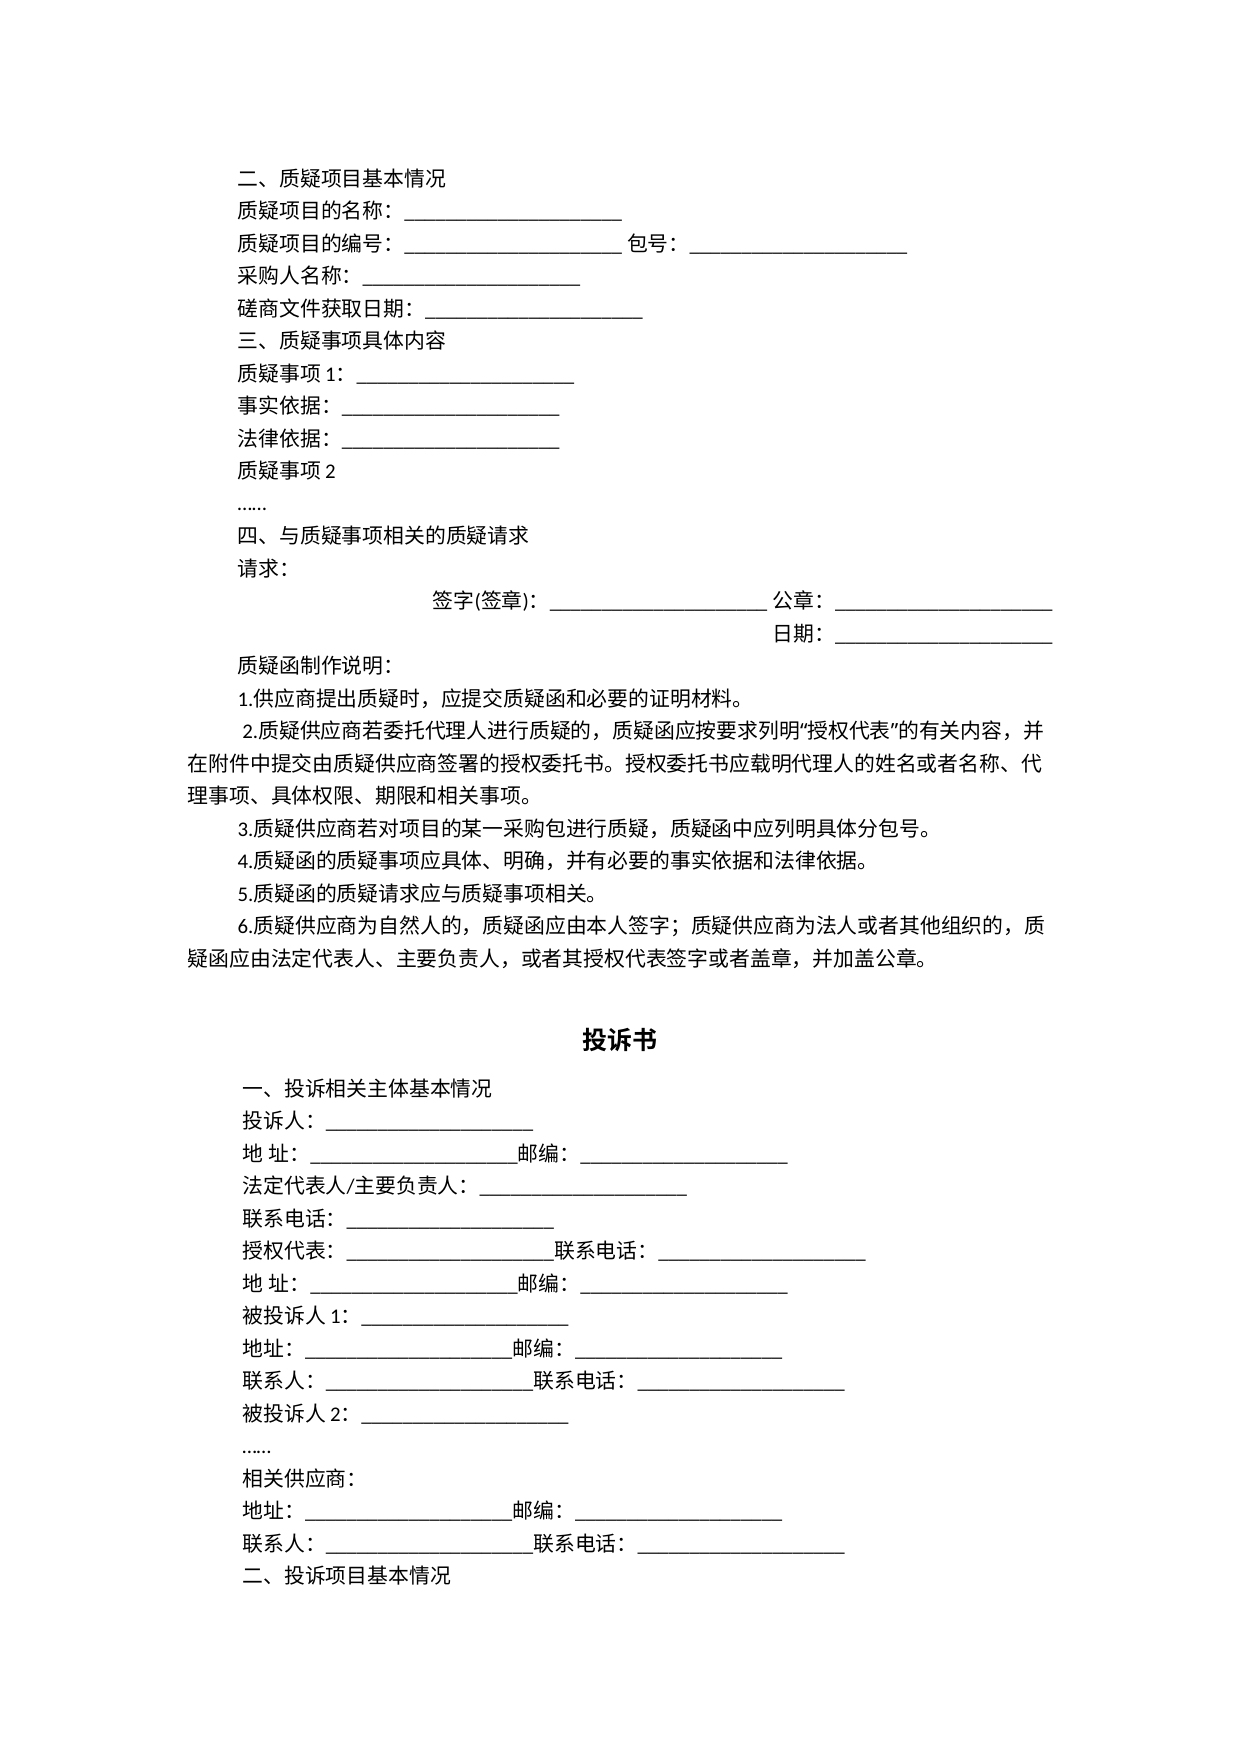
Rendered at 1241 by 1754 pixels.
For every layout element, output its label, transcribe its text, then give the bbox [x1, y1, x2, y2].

text 6.质疑供应商为自然人的，质疑函应由本人签字；质疑供应商为法人或者其他组织的，质疑函应由法定代表人、主要负责人，或者其授权代表签字或者盖章，并加盖公章。 [187, 909, 1053, 974]
text 质疑项目的名称：_____________________ [187, 194, 1053, 227]
text 日期：_____________________ [187, 617, 1053, 649]
text 授权代表：____________________联系电话：____________________ [187, 1234, 1053, 1267]
text 事实依据：_____________________ [187, 389, 1053, 422]
text 签字(签章)：_____________________ 公章：_____________________ [187, 584, 1053, 617]
text 联系电话：____________________ [187, 1202, 1053, 1234]
text 投诉书 [187, 1007, 1053, 1072]
text 采购人名称：_____________________ [187, 259, 1053, 292]
text 法定代表人/主要负责人：____________________ [187, 1169, 1053, 1202]
text 被投诉人1：____________________ [187, 1299, 1053, 1332]
text 被投诉人2：____________________ [187, 1397, 1053, 1429]
text 磋商文件获取日期：_____________________ [187, 292, 1053, 324]
text 联系人：____________________联系电话：____________________ [187, 1527, 1053, 1559]
text 质疑函制作说明： [187, 649, 1053, 682]
text 5.质疑函的质疑请求应与质疑事项相关。 [187, 877, 1053, 909]
text …… [187, 1429, 1053, 1462]
text 地址：____________________邮编：____________________ [187, 1332, 1053, 1364]
text 请求： [187, 552, 1053, 584]
text 2.质疑供应商若委托代理人进行质疑的，质疑函应按要求列明“授权代表”的有关内容，并在附件中提交由质疑供应商签署的授权委托书。授权委托书应载明代理人的姓名或者名称、代理事项、具体权限、期限和相关事项。 [187, 714, 1053, 812]
text 相关供应商： [187, 1462, 1053, 1494]
text 二、质疑项目基本情况 [187, 162, 1053, 194]
text 法律依据：_____________________ [187, 422, 1053, 454]
text 地址：____________________邮编：____________________ [187, 1494, 1053, 1527]
text 三、质疑事项具体内容 [187, 324, 1053, 357]
text 地 址：____________________邮编：____________________ [187, 1267, 1053, 1299]
text 4.质疑函的质疑事项应具体、明确，并有必要的事实依据和法律依据。 [187, 844, 1053, 877]
text 四、与质疑事项相关的质疑请求 [187, 519, 1053, 552]
text 一、投诉相关主体基本情况 [187, 1072, 1053, 1104]
text 地 址：____________________邮编：____________________ [187, 1137, 1053, 1169]
text 质疑项目的编号：_____________________ 包号：_____________________ [187, 227, 1053, 259]
text 二、投诉项目基本情况 [187, 1559, 1053, 1592]
text 质疑事项1：_____________________ [187, 357, 1053, 389]
text 质疑事项2 [187, 454, 1053, 487]
text 3.质疑供应商若对项目的某一采购包进行质疑，质疑函中应列明具体分包号。 [187, 812, 1053, 844]
text 投诉人：____________________ [187, 1104, 1053, 1137]
text 1.供应商提出质疑时，应提交质疑函和必要的证明材料。 [187, 682, 1053, 714]
text 联系人：____________________联系电话：____________________ [187, 1364, 1053, 1397]
text …… [187, 487, 1053, 519]
